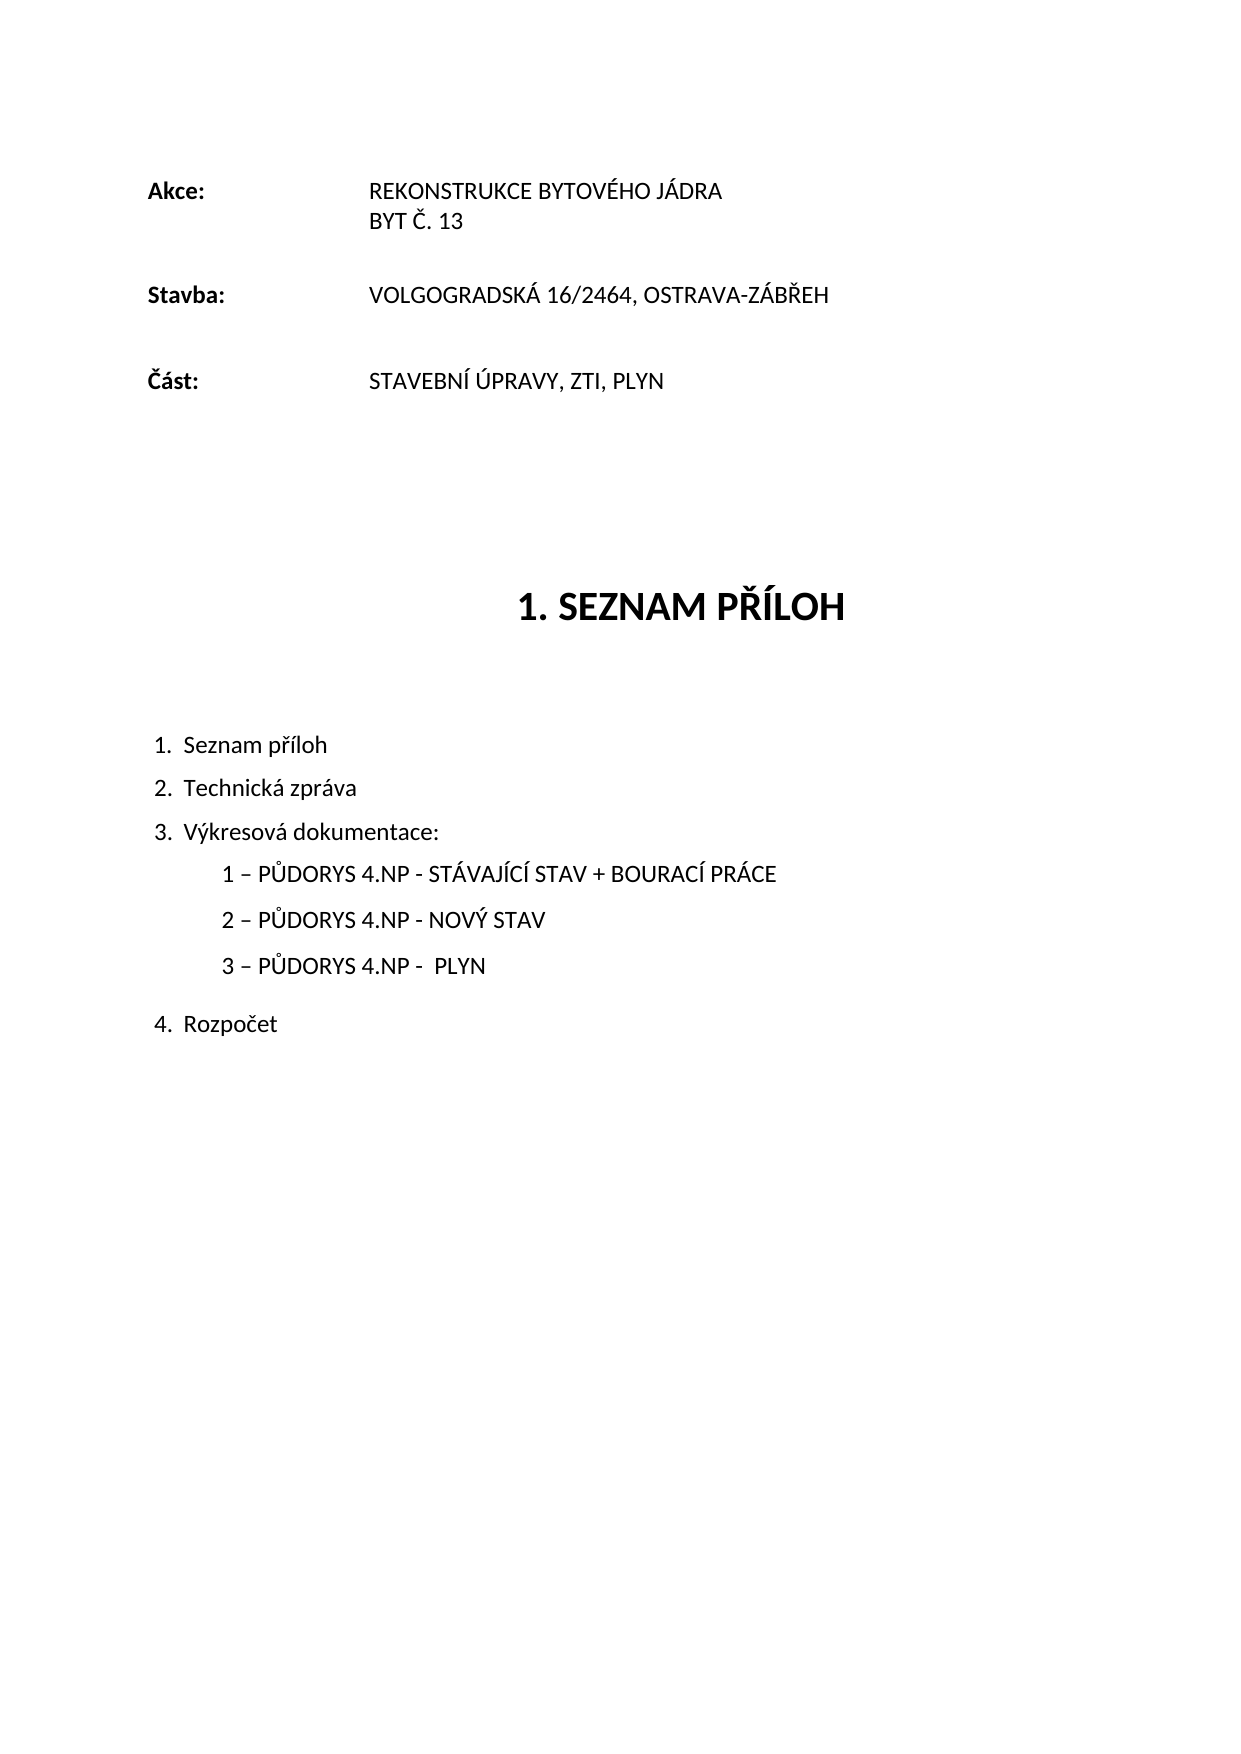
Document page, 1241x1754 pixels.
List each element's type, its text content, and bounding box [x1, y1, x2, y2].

text Akce: REKONSTRUKCE BYTOVÉHO JÁDRA [148, 175, 1107, 206]
text 1 – PŮDORYS 4.NP - STÁVAJÍCÍ STAV + BOURACÍ PRÁCE [148, 859, 1107, 889]
text BYT Č. 13 [148, 206, 1107, 236]
text Stavba: VOLGOGRADSKÁ 16/2464, OSTRAVA-ZÁBŘEH [148, 279, 1107, 309]
text Část: STAVEBNÍ ÚPRAVY, ZTI, PLYN [148, 365, 1107, 396]
text 3 – PŮDORYS 4.NP - PLYN [148, 950, 1107, 981]
list Rozpočet [154, 1008, 1107, 1039]
list Technická zpráva [154, 773, 1107, 803]
list Výkresová dokumentace: [154, 816, 1107, 846]
text 2 – PŮDORYS 4.NP - NOVÝ STAV [148, 904, 1107, 935]
text 1. Seznam příloh [148, 729, 1107, 760]
text 1. SEZNAM PŘÍLOH [441, 580, 1107, 631]
